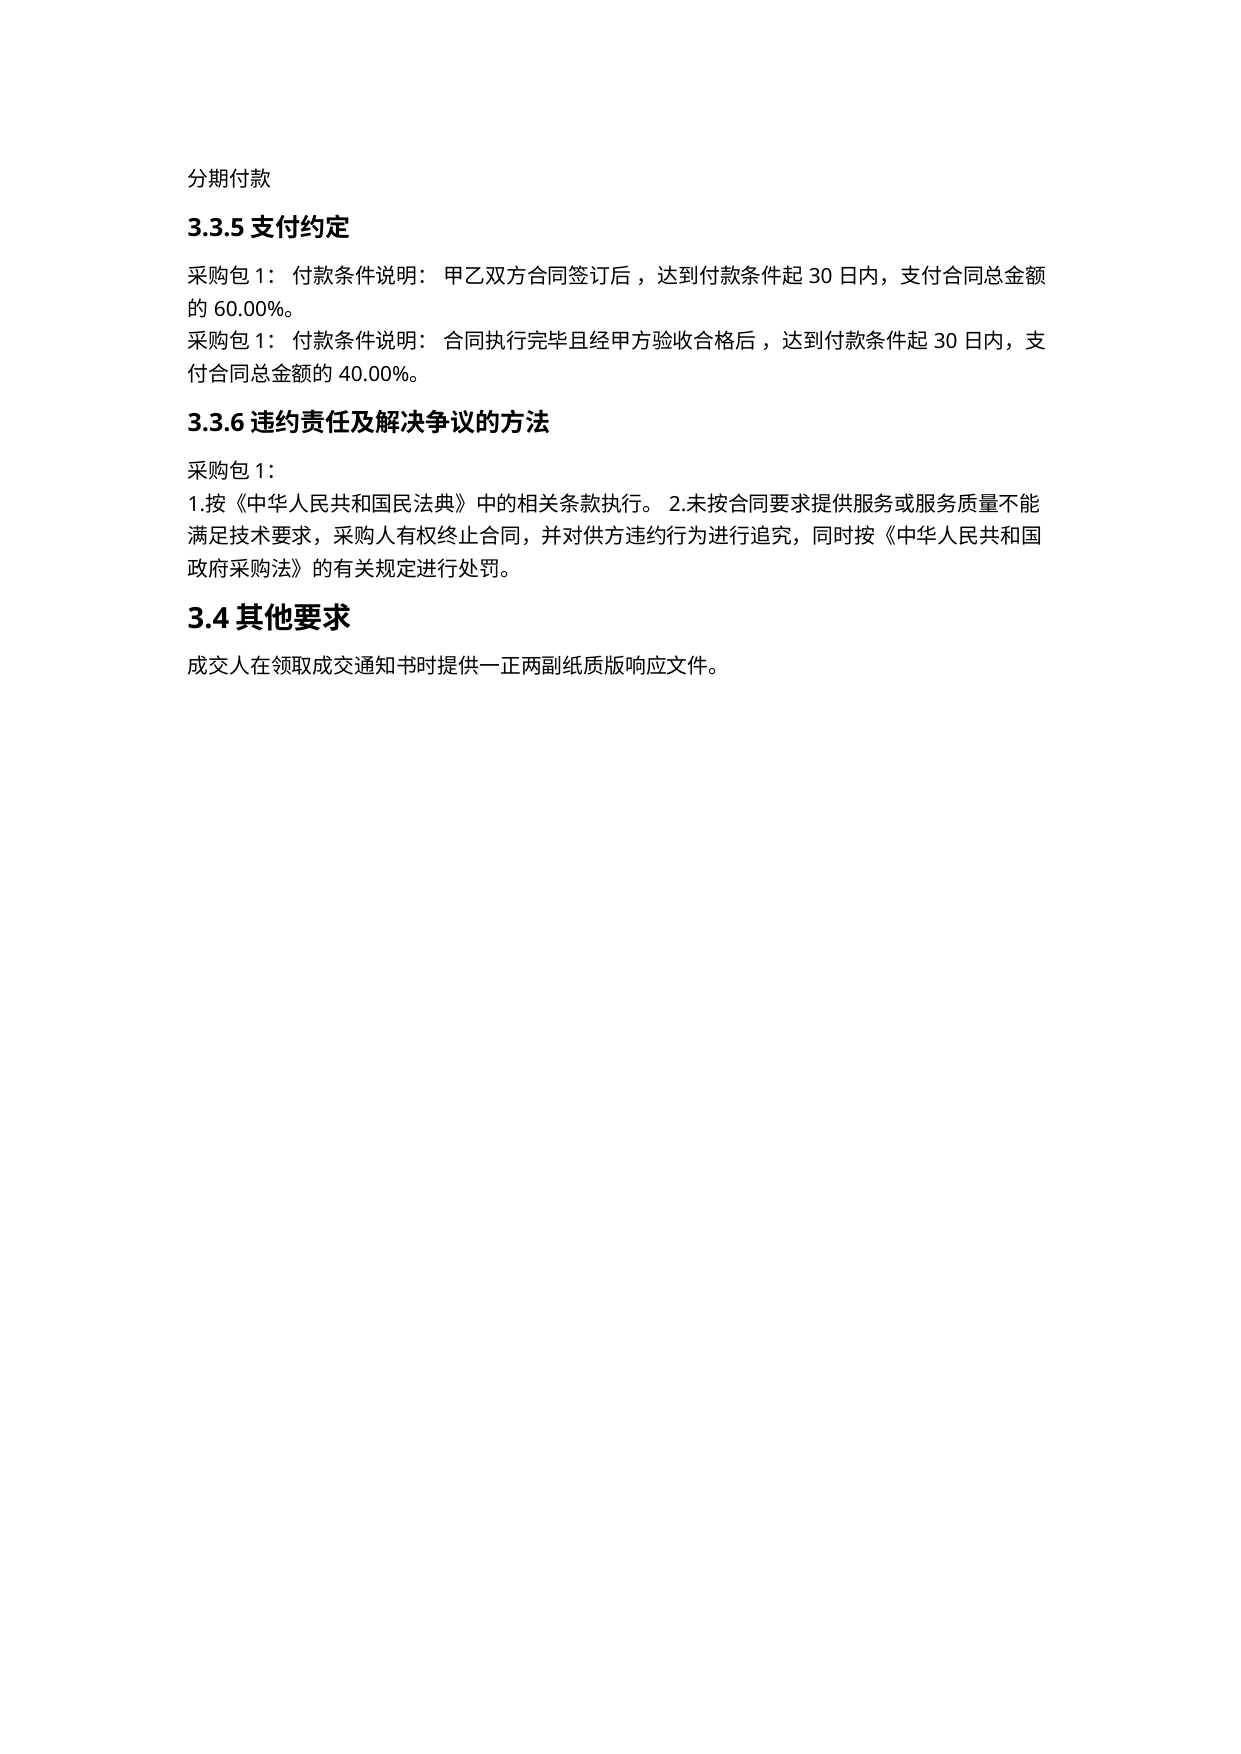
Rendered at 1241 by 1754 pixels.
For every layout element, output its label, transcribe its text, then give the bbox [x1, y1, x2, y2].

text 1.按《中华人民共和国民法典》中的相关条款执行。 2.未按合同要求提供服务或服务质量不能满足技术要求，采购人有权终止合同，并对供方违约行为进行追究，同时按《中华人民共和国政府采购法》的有关规定进行处罚。 [187, 487, 1053, 584]
text 采购包1： 付款条件说明： 甲乙双方合同签订后 ，达到付款条件起 30 日内，支付合同总金额的 60.00%。 [187, 259, 1053, 324]
text 3.3.6违约责任及解决争议的方法 [187, 389, 1053, 454]
text 成交人在领取成交通知书时提供一正两副纸质版响应文件。 [187, 649, 1053, 682]
text 3.3.5支付约定 [187, 194, 1053, 259]
text 分期付款 [187, 162, 1053, 194]
text 采购包1： 付款条件说明： 合同执行完毕且经甲方验收合格后 ，达到付款条件起 30 日内，支付合同总金额的 40.00%。 [187, 324, 1053, 389]
text 3.4其他要求 [187, 584, 1053, 649]
text 采购包1： [187, 454, 1053, 487]
